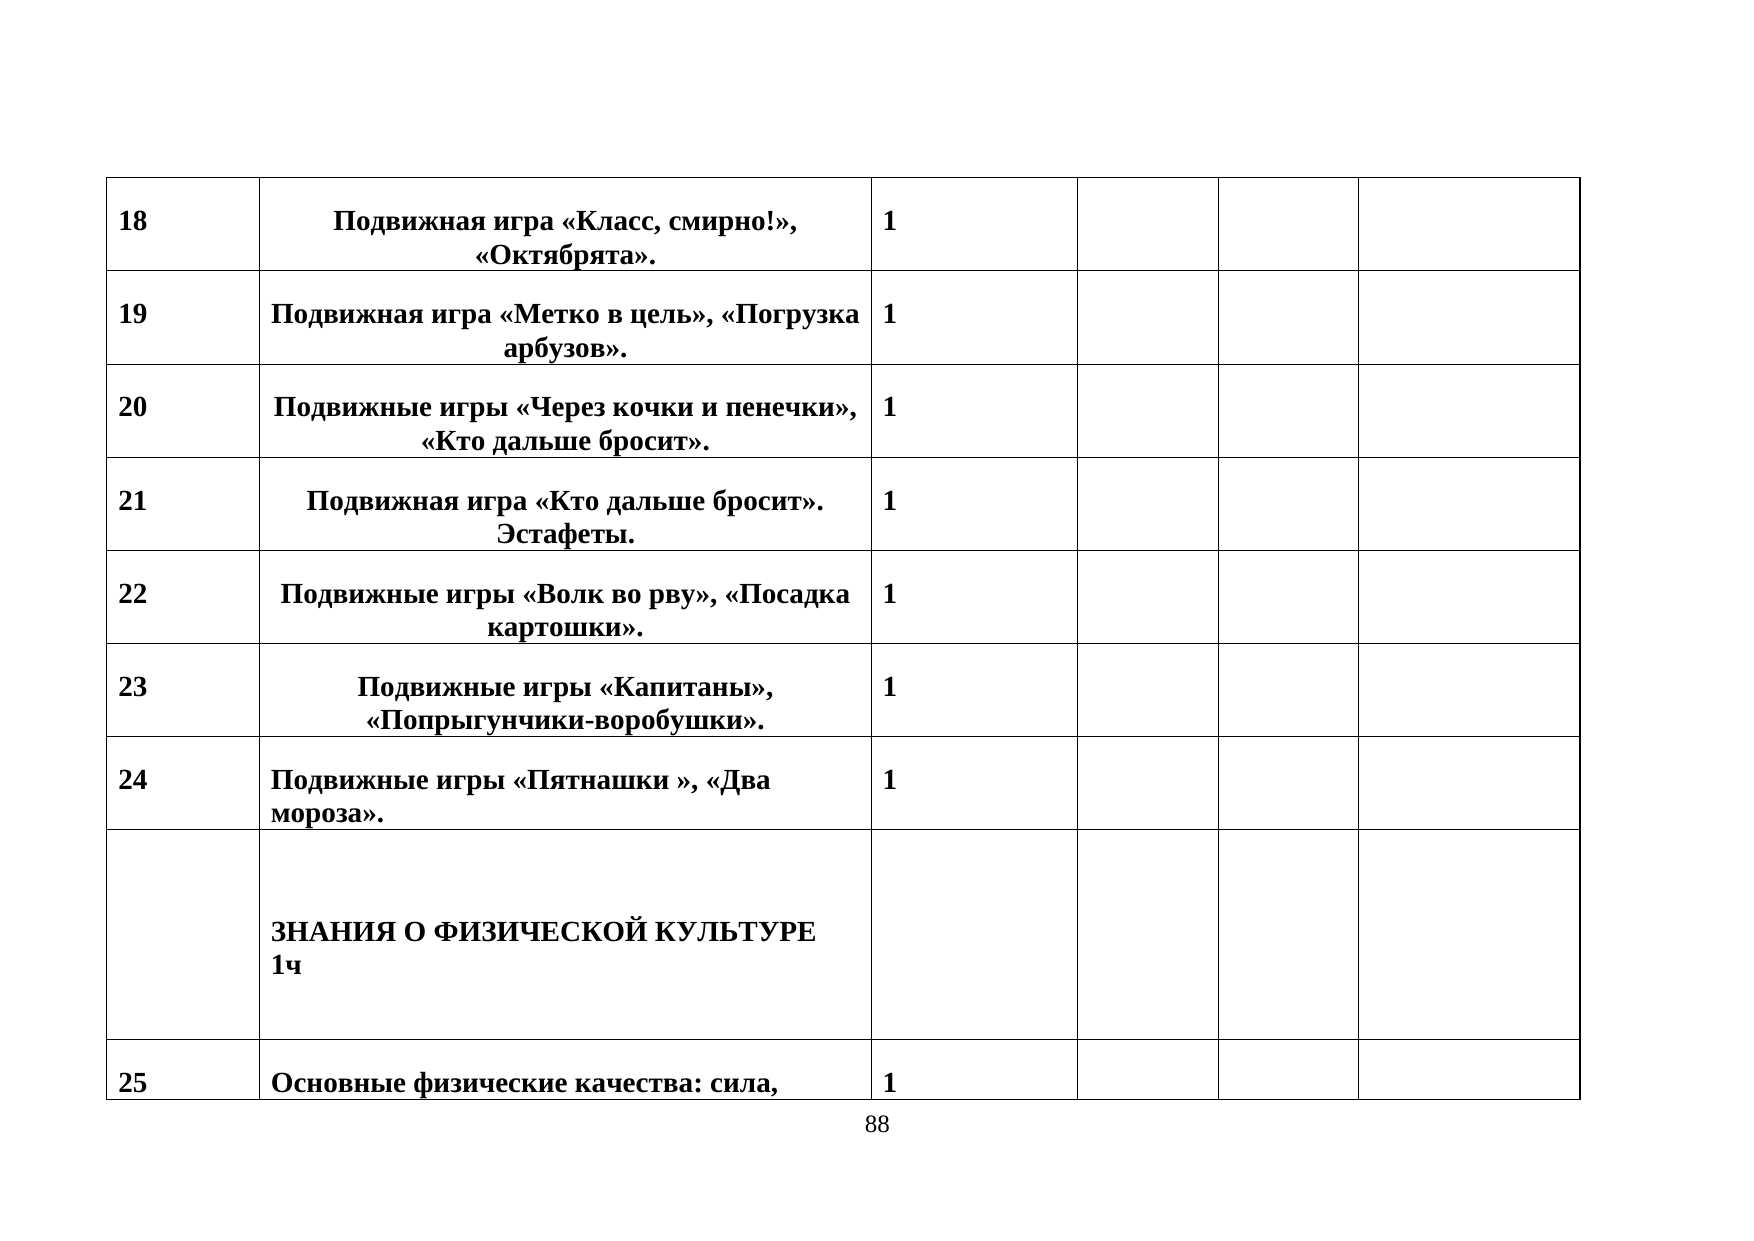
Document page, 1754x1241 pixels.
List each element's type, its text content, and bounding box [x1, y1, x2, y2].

table_cell 21 [107, 458, 259, 550]
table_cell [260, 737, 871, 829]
table_cell [1359, 458, 1579, 550]
table_cell 18 [107, 178, 259, 270]
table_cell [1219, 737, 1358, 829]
table_cell [1219, 458, 1358, 550]
table_cell [1359, 365, 1579, 457]
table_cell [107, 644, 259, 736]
table_cell Подвижные игры «Через кочки и пенечки», «Кто дальше бросит». [260, 365, 871, 457]
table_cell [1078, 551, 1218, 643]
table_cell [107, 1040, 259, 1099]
table_cell [1359, 271, 1579, 363]
table_cell 19 [107, 271, 259, 363]
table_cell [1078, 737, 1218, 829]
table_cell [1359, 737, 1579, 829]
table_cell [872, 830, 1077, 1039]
table_cell 1 [872, 365, 1077, 457]
table_cell Подвижная игра «Класс, смирно!», «Октябрята». [260, 178, 871, 270]
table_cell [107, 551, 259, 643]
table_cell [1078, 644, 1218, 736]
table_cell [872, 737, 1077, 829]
table_cell [1219, 178, 1358, 270]
table_cell 1 [872, 178, 1077, 270]
table_cell [1078, 365, 1218, 457]
table_cell [1219, 365, 1358, 457]
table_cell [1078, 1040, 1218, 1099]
table_cell [1078, 458, 1218, 550]
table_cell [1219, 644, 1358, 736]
table_cell Подвижная игра «Кто дальше бросит». Эстафеты. [260, 458, 871, 550]
table_cell 1 [872, 271, 1077, 363]
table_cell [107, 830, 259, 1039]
table_cell [1359, 178, 1579, 270]
table_cell [1078, 178, 1218, 270]
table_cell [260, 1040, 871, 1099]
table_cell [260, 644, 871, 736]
table_cell [1078, 271, 1218, 363]
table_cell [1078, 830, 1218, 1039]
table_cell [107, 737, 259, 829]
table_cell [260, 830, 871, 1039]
table_cell [1219, 271, 1358, 363]
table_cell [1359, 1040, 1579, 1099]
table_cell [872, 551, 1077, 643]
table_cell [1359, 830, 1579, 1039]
table_cell Подвижная игра «Метко в цель», «Погрузка арбузов». [260, 271, 871, 363]
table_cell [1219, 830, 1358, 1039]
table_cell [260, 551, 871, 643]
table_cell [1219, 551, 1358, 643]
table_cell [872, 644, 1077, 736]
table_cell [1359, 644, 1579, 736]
table_cell 20 [107, 365, 259, 457]
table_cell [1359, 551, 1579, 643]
table_cell 1 [872, 458, 1077, 550]
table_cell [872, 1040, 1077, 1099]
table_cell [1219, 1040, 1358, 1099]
